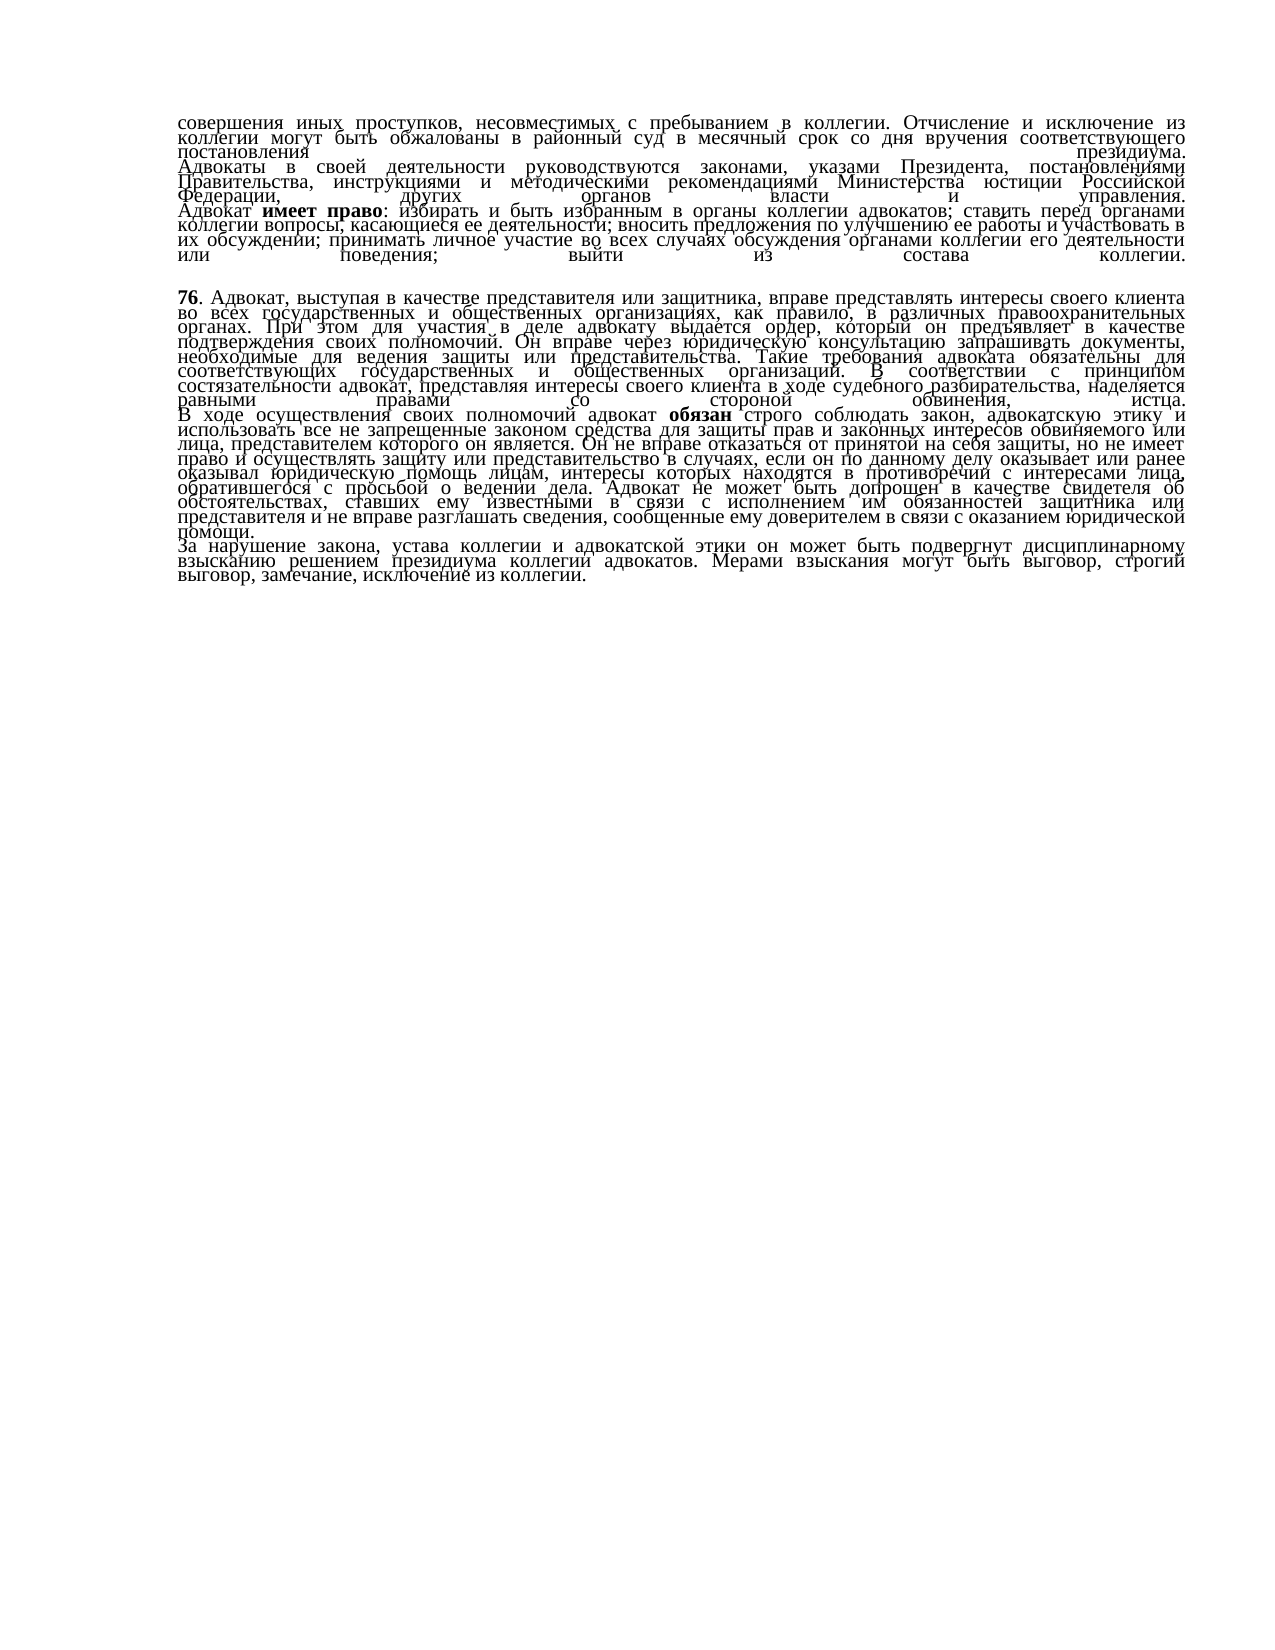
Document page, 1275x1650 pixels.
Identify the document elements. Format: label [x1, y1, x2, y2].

text [177, 118, 1186, 585]
